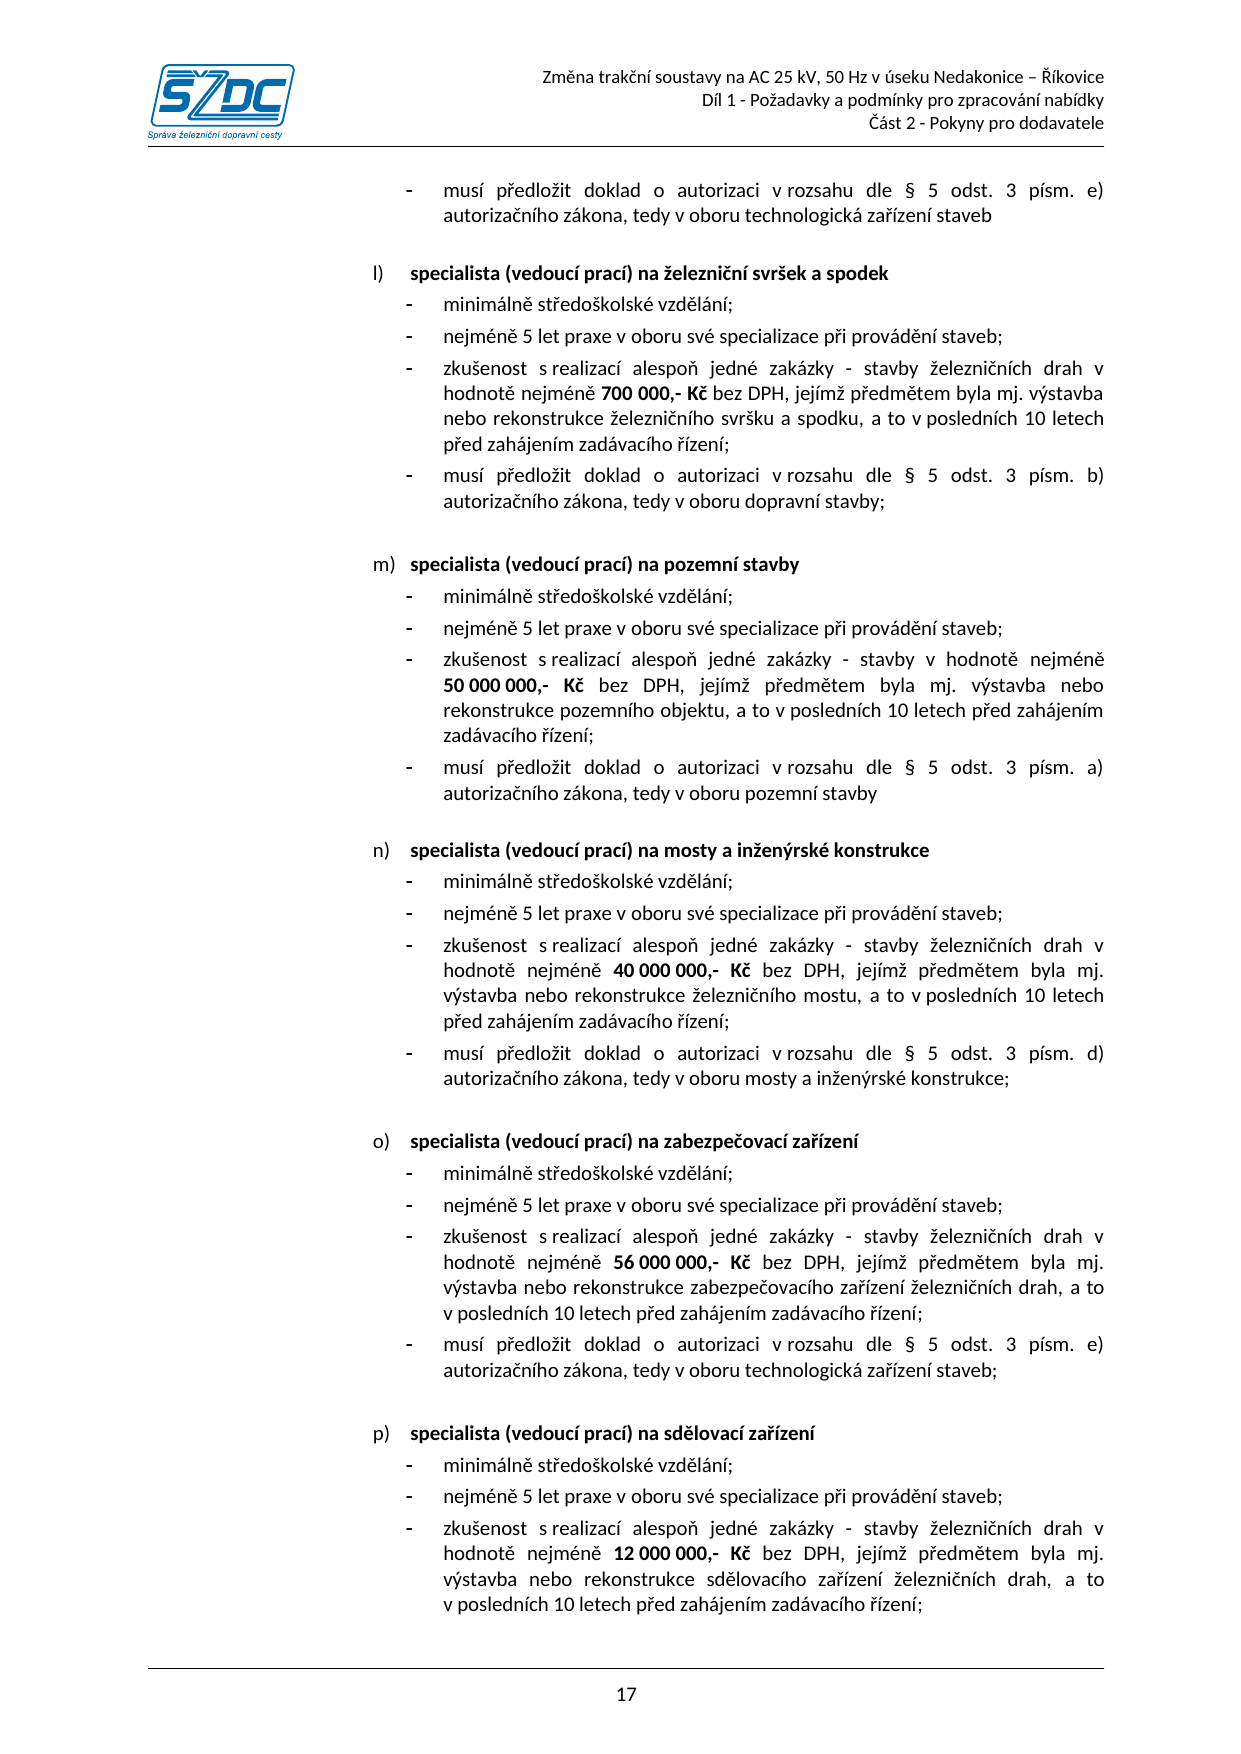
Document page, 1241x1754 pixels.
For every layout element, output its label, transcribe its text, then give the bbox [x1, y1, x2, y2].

list minimálně středoškolské vzdělání; [406, 1452, 1104, 1477]
list minimálně středoškolské vzdělání; [406, 291, 1104, 317]
list zkušenost s realizací alespoň jedné zakázky - stavby v hodnotě nejméně 50 000 000,- Kč bez DPH, jejímž předmětem byla mj. výstavba nebo rekonstrukce pozemního objektu, a to v posledních 10 letech před zahájením zadávacího řízení; [406, 646, 1104, 748]
list specialista (vedoucí prací) na sdělovací zařízení [373, 1420, 1104, 1446]
list specialista (vedoucí prací) na mosty a inženýrské konstrukce [373, 837, 1104, 862]
list zkušenost s realizací alespoň jedné zakázky - stavby železničních drah v hodnotě nejméně 40 000 000,- Kč bez DPH, jejímž předmětem byla mj. výstavba nebo rekonstrukce železničního mostu, a to v posledních 10 letech před zahájením zadávacího řízení; [406, 932, 1104, 1033]
list nejméně 5 let praxe v oboru své specializace při provádění staveb; [406, 323, 1104, 348]
list minimálně středoškolské vzdělání; [406, 868, 1104, 894]
list musí předložit doklad o autorizaci v rozsahu dle § 5 odst. 3 písm. d) autorizačního zákona, tedy v oboru mosty a inženýrské konstrukce; [406, 1040, 1104, 1091]
list musí předložit doklad o autorizaci v rozsahu dle § 5 odst. 3 písm. a) autorizačního zákona, tedy v oboru pozemní stavby [406, 754, 1104, 805]
list specialista (vedoucí prací) na železniční svršek a spodek [373, 260, 1104, 285]
list musí předložit doklad o autorizaci v rozsahu dle § 5 odst. 3 písm. e) autorizačního zákona, tedy v oboru technologická zařízení staveb [406, 177, 1104, 228]
list nejméně 5 let praxe v oboru své specializace při provádění staveb; [406, 900, 1104, 926]
list zkušenost s realizací alespoň jedné zakázky - stavby železničních drah v hodnotě nejméně 12 000 000,- Kč bez DPH, jejímž předmětem byla mj. výstavba nebo rekonstrukce sdělovacího zařízení železničních drah, a to v posledních 10 letech před zahájením zadávacího řízení; [406, 1515, 1104, 1617]
list nejméně 5 let praxe v oboru své specializace při provádění staveb; [406, 615, 1104, 640]
list minimálně středoškolské vzdělání; [406, 1160, 1104, 1186]
list specialista (vedoucí prací) na zabezpečovací zařízení [373, 1128, 1104, 1154]
list musí předložit doklad o autorizaci v rozsahu dle § 5 odst. 3 písm. b) autorizačního zákona, tedy v oboru dopravní stavby; [406, 463, 1104, 513]
list specialista (vedoucí prací) na pozemní stavby [373, 551, 1104, 577]
list nejméně 5 let praxe v oboru své specializace při provádění staveb; [406, 1483, 1104, 1509]
list minimálně středoškolské vzdělání; [406, 583, 1104, 608]
list musí předložit doklad o autorizaci v rozsahu dle § 5 odst. 3 písm. e) autorizačního zákona, tedy v oboru technologická zařízení staveb; [406, 1331, 1104, 1382]
list nejméně 5 let praxe v oboru své specializace při provádění staveb; [406, 1192, 1104, 1217]
list zkušenost s realizací alespoň jedné zakázky - stavby železničních drah v hodnotě nejméně 56 000 000,- Kč bez DPH, jejímž předmětem byla mj. výstavba nebo rekonstrukce zabezpečovacího zařízení železničních drah, a to v posledních 10 letech před zahájením zadávacího řízení; [406, 1223, 1104, 1325]
list zkušenost s realizací alespoň jedné zakázky - stavby železničních drah v hodnotě nejméně 700 000,- Kč bez DPH, jejímž předmětem byla mj. výstavba nebo rekonstrukce železničního svršku a spodku, a to v posledních 10 letech před zahájením zadávacího řízení; [406, 355, 1104, 456]
